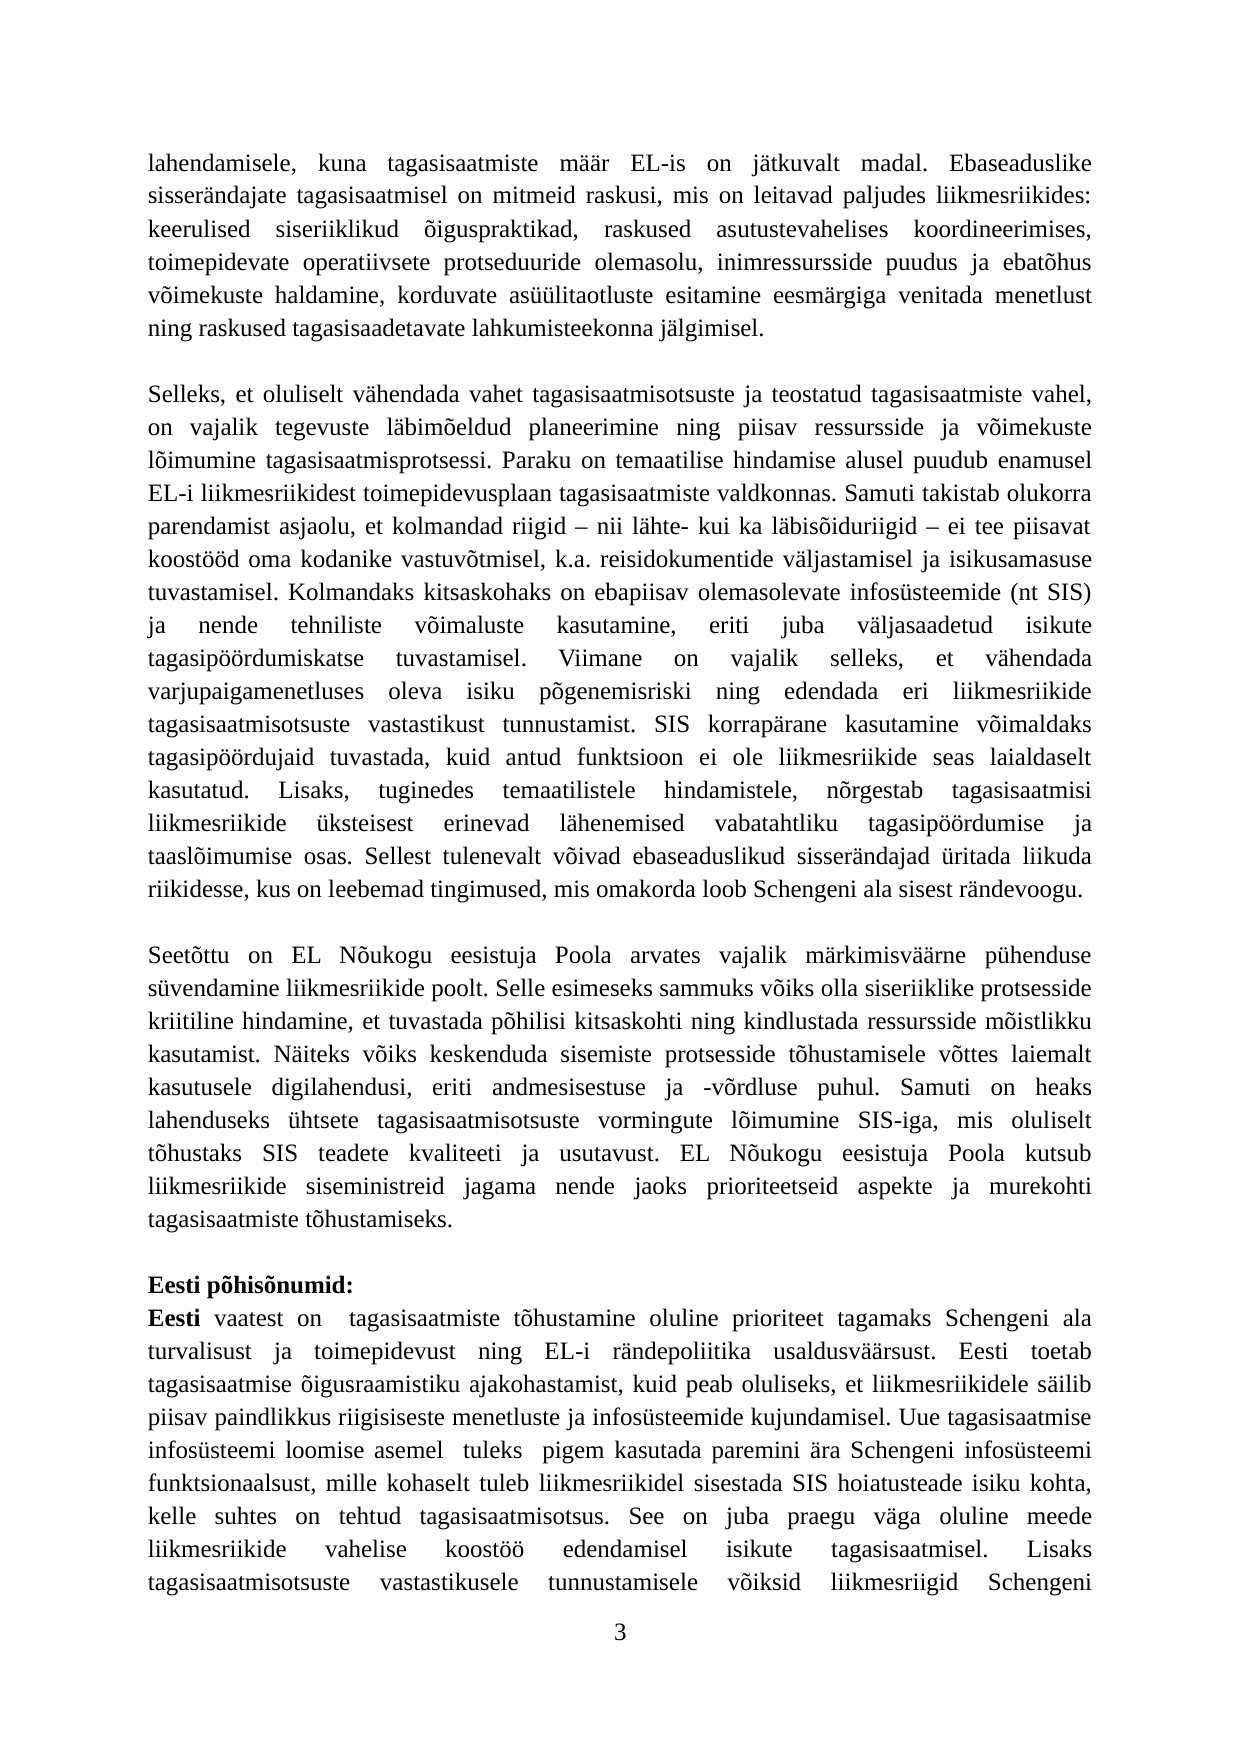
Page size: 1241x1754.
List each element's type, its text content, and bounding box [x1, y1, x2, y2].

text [148, 1303, 1093, 1596]
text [148, 148, 1093, 341]
text Eesti põhisõnumid: [148, 1270, 1093, 1299]
text Seetõttu on EL Nõukogu eesistuja Poola arvates vajalik märkimisväärne pühenduse süvendamine liikmesriikide poolt. Selle esimeseks sammuks võiks olla siseriiklike protsesside kriitiline hindamine, et tuvastada põhilisi kitsaskohti ning kindlustada ressursside mõistlikku kasutamist. Näiteks võiks keskenduda sisemiste protsesside tõhustamisele võttes laiemalt kasutusele digilahendusi, eriti andmesisestuse ja -võrdluse puhul. Samuti on heaks lahenduseks ühtsete tagasisaatmisotsuste vormingute lõimumine SIS-iga, mis oluliselt tõhustaks SIS teadete kvaliteeti ja usutavust. EL Nõukogu eesistuja Poola kutsub liikmesriikide siseministreid jagama nende jaoks prioriteetseid aspekte ja murekohti tagasisaatmiste tõhustamiseks. [148, 940, 1093, 1233]
text Selleks, et oluliselt vähendada vahet tagasisaatmisotsuste ja teostatud tagasisaatmiste vahel, on vajalik tegevuste läbimõeldud planeerimine ning piisav ressursside ja võimekuste lõimumine tagasisaatmisprotsessi. Paraku on temaatilise hindamise alusel puudub enamusel EL-i liikmesriikidest toimepidevusplaan tagasisaatmiste valdkonnas. Samuti takistab olukorra parendamist asjaolu, et kolmandad riigid – nii lähte- kui ka läbisõiduriigid – ei tee piisavat koostööd oma kodanike vastuvõtmisel, k.a. reisidokumentide väljastamisel ja isikusamasuse tuvastamisel. Kolmandaks kitsaskohaks on ebapiisav olemasolevate infosüsteemide (nt SIS) ja nende tehniliste võimaluste kasutamine, eriti juba väljasaadetud isikute tagasipöördumiskatse tuvastamisel. Viimane on vajalik selleks, et vähendada varjupaigamenetluses oleva isiku põgenemisriski ning edendada eri liikmesriikide tagasisaatmisotsuste vastastikust tunnustamist. SIS korrapärane kasutamine võimaldaks tagasipöördujaid tuvastada, kuid antud funktsioon ei ole liikmesriikide seas laialdaselt kasutatud. Lisaks, tuginedes temaatilistele hindamistele, nõrgestab tagasisaatmisi liikmesriikide üksteisest erinevad lähenemised vabatahtliku tagasipöördumise ja taaslõimumise osas. Sellest tulenevalt võivad ebaseaduslikud sisserändajad üritada liikuda riikidesse, kus on leebemad tingimused, mis omakorda loob Schengeni ala sisest rändevoogu. [148, 379, 1093, 903]
